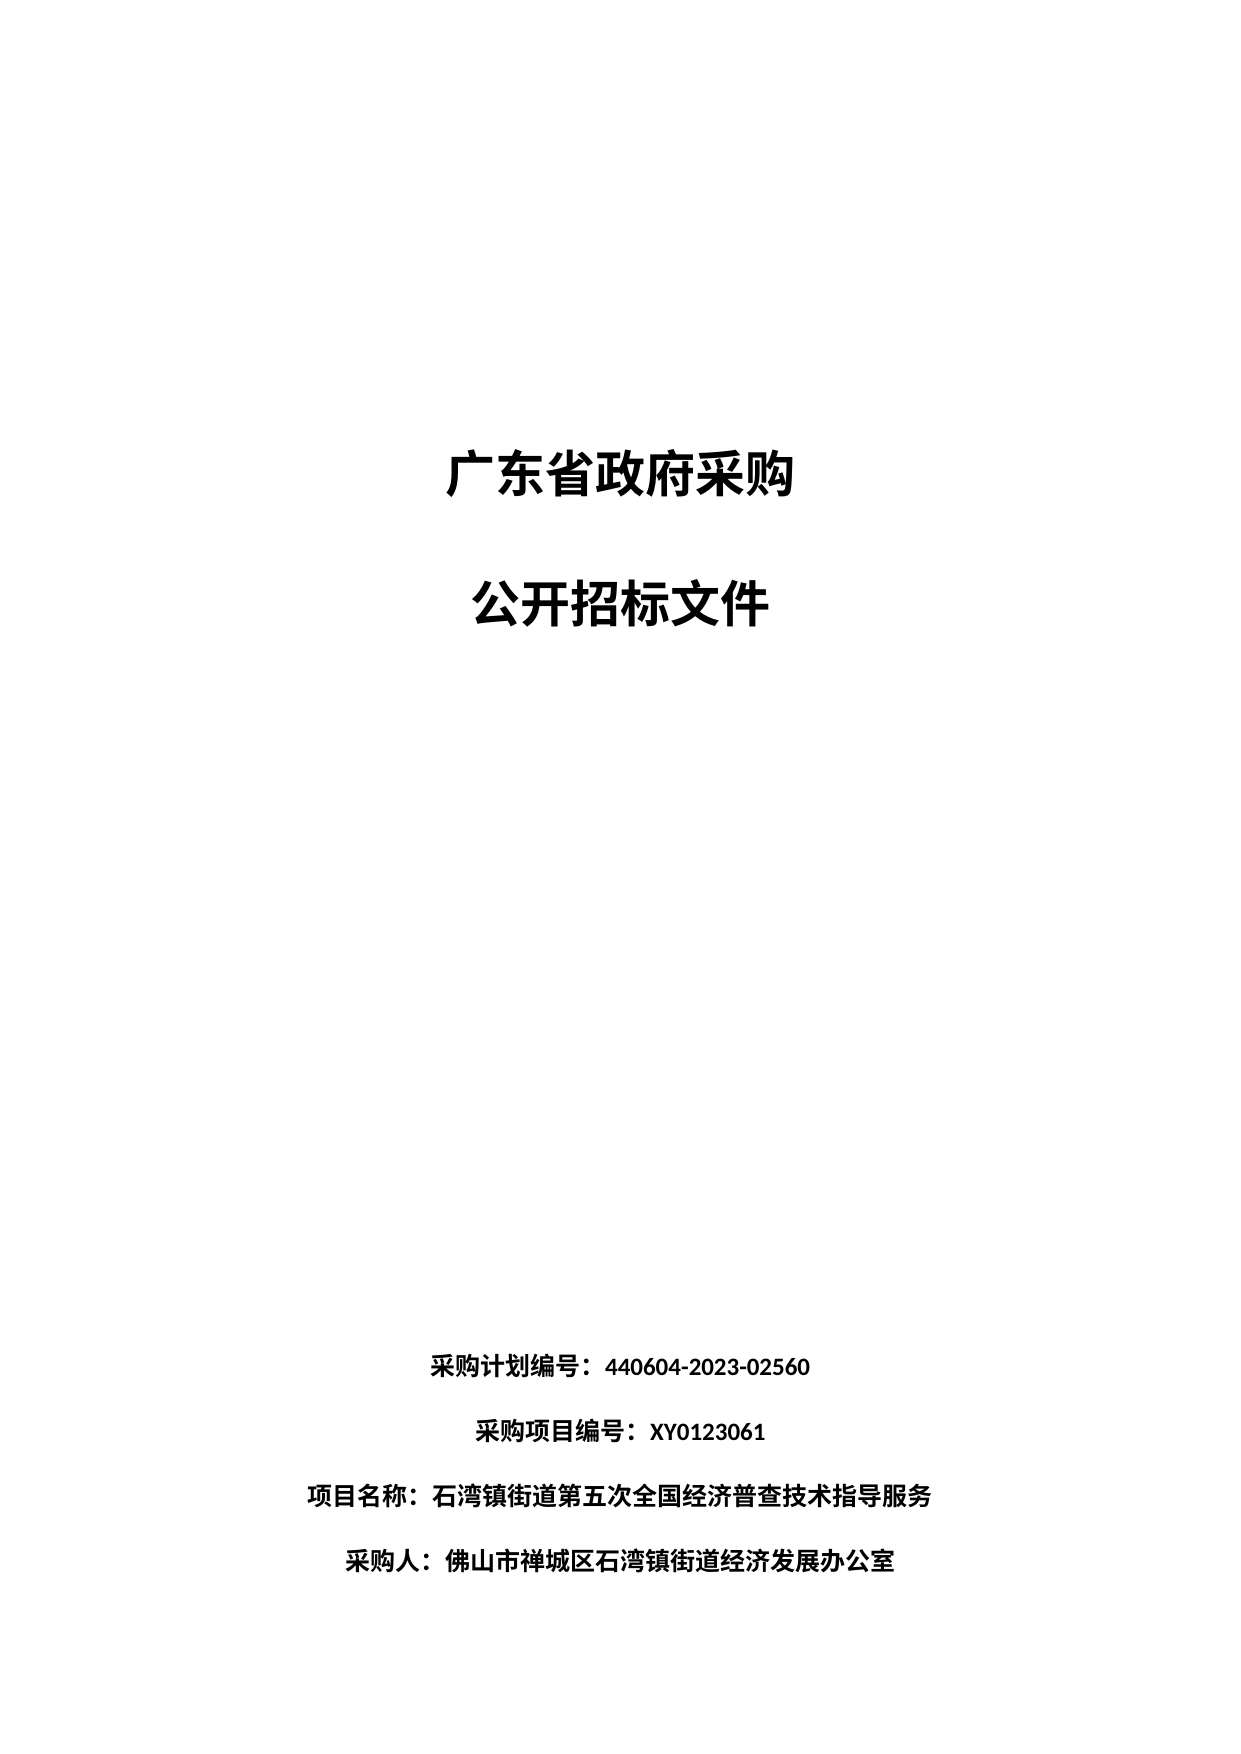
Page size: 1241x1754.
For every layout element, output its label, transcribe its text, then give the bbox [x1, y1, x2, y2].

text 采购项目编号：XY0123061 [187, 1397, 1053, 1462]
text 采购人：佛山市禅城区石湾镇街道经济发展办公室 [187, 1527, 1053, 1592]
text 项目名称：石湾镇街道第五次全国经济普查技术指导服务 [187, 1462, 1053, 1527]
text 广东省政府采购 [187, 422, 1053, 519]
text 采购计划编号：440604-2023-02560 [187, 1332, 1053, 1397]
text 公开招标文件 [187, 552, 1053, 1332]
